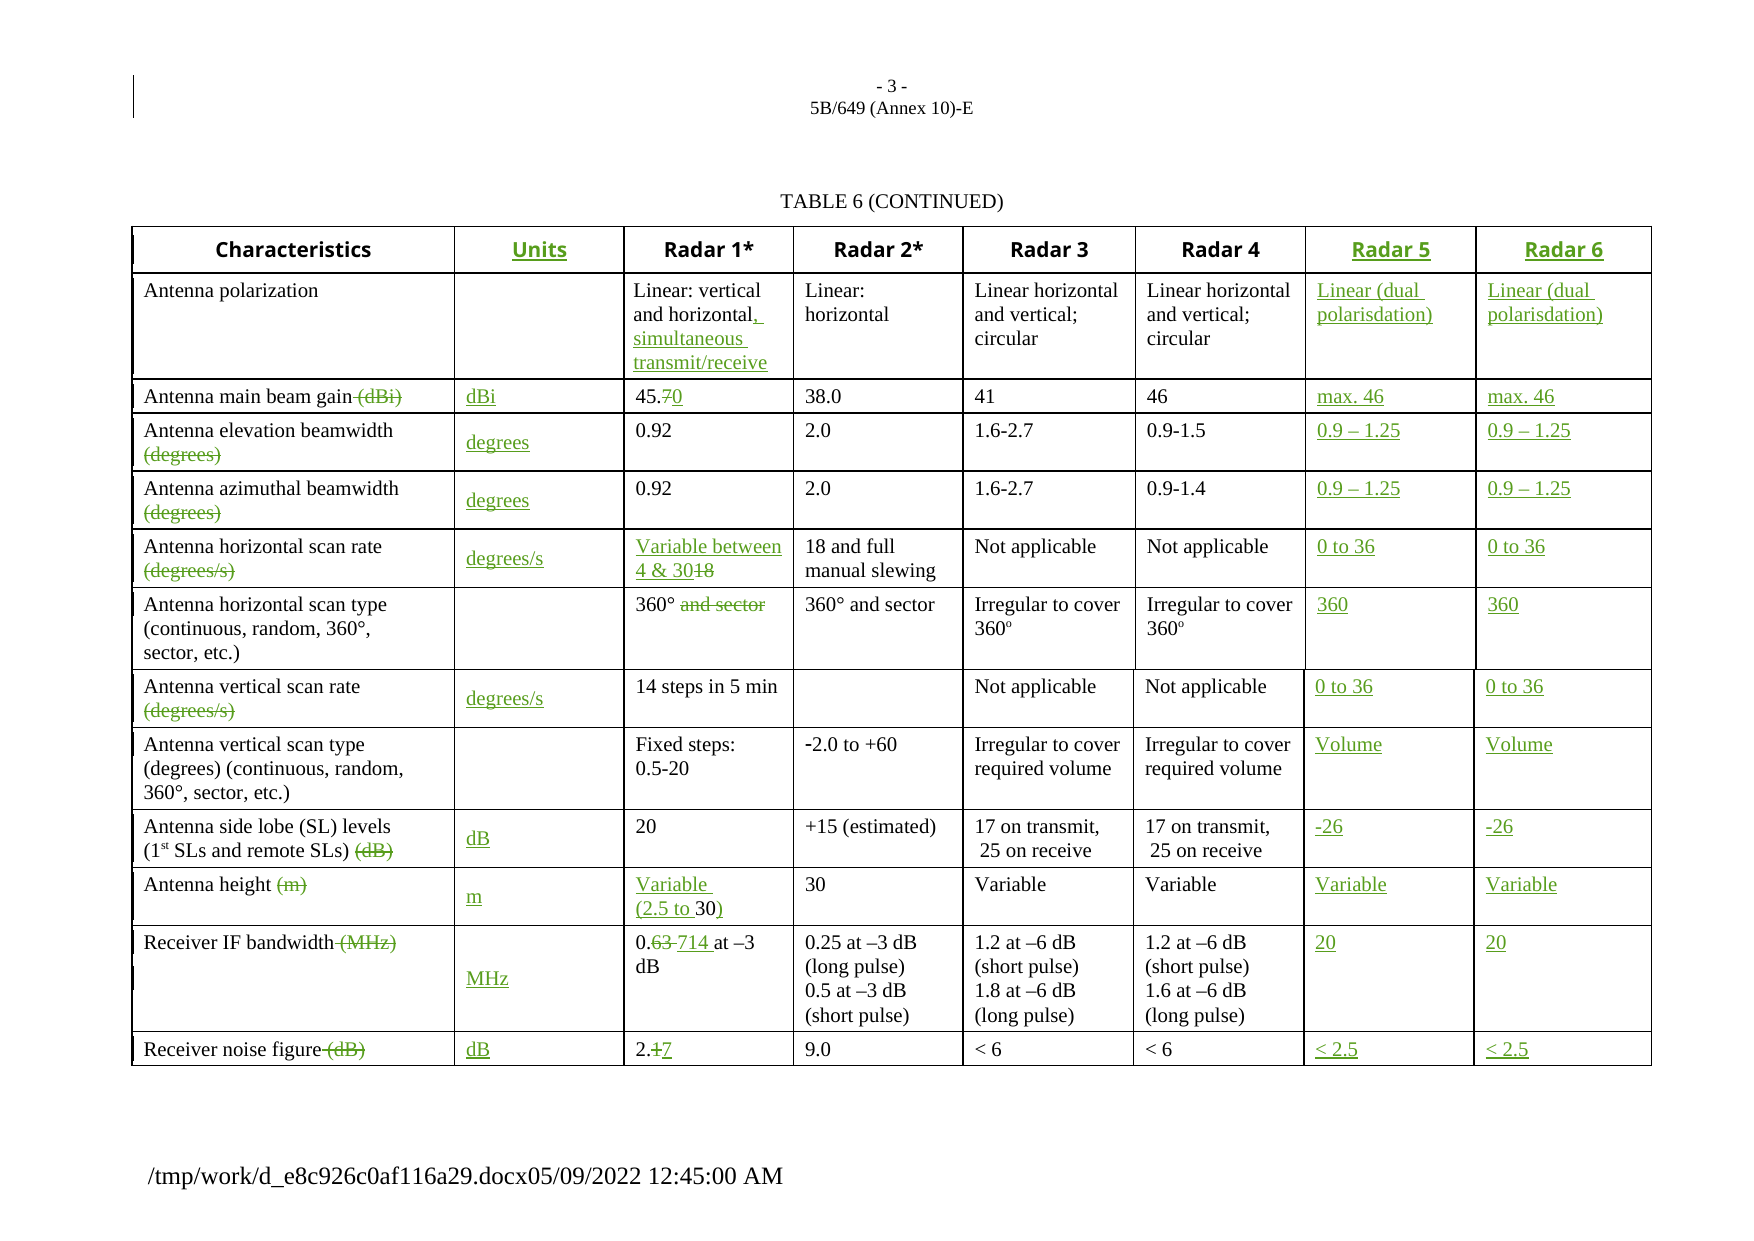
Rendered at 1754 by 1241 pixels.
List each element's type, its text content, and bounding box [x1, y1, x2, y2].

table_cell [1475, 810, 1651, 867]
table_cell 38.0 [794, 380, 962, 412]
table_cell Linear: vertical and horizontal [625, 274, 793, 378]
table_cell [1306, 274, 1475, 378]
table_cell 1.2 at –6 dB (short pulse) 1.8 at –6 dB (long pulse) [964, 926, 1133, 1031]
table_cell Antenna horizontal scan rate [133, 530, 454, 586]
table_cell [1306, 530, 1475, 586]
table_cell [455, 530, 623, 586]
table_cell [1477, 472, 1651, 528]
table_cell [1305, 868, 1473, 924]
table_cell 0.9-1.4 [1136, 472, 1305, 528]
table_cell [455, 926, 623, 1031]
table_header [455, 227, 623, 272]
table_cell 46 [1136, 380, 1305, 412]
table_cell [1475, 728, 1651, 808]
table_header [1306, 227, 1475, 272]
table_cell [1477, 274, 1651, 378]
table_cell [1477, 414, 1651, 470]
table_cell Antenna height [133, 868, 454, 924]
table_cell Not applicable [1134, 670, 1303, 726]
table_cell 0.at –3 dB [625, 926, 793, 1031]
table_cell Antenna vertical scan rate [133, 670, 454, 726]
table_cell [1305, 728, 1473, 808]
table_cell 30 [794, 868, 962, 924]
table_header Radar 2* [794, 227, 962, 272]
table_cell < 6 [1134, 1032, 1303, 1065]
table_cell [455, 588, 623, 668]
table_cell Receiver IF bandwidth [133, 926, 454, 1031]
table_cell [455, 274, 623, 378]
table_cell [1475, 868, 1651, 924]
table_cell Antenna polarization [133, 274, 454, 378]
table_header Radar 3 [964, 227, 1135, 272]
table_cell [1305, 670, 1473, 726]
table_cell [1475, 670, 1651, 726]
table_cell [455, 1032, 623, 1065]
table_cell 1.2 at –6 dB (short pulse) 1.6 at –6 dB (long pulse) [1134, 926, 1303, 1031]
table_cell [1477, 588, 1651, 668]
table_cell [1306, 588, 1475, 668]
table_cell Not applicable [1136, 530, 1305, 586]
table_cell Antenna elevation beamwidth [133, 414, 454, 470]
table_cell [1306, 380, 1475, 412]
table_cell 0.25 at –3 dB (long pulse) 0.5 at –3 dB (short pulse) [794, 926, 962, 1031]
table_cell 14 steps in 5 min [625, 670, 793, 726]
table_cell [1477, 380, 1651, 412]
table_cell 41 [964, 380, 1135, 412]
table_cell 2.0 [794, 414, 962, 470]
table_cell [1306, 414, 1475, 470]
table_cell Antenna horizontal scan type (continuous, random, 360°, sector, etc.) [133, 588, 454, 668]
table_cell 1.6-2.7 [964, 414, 1135, 470]
table_cell Not applicable [964, 530, 1135, 586]
table_cell Variable [1134, 868, 1303, 924]
table_cell Irregular to cover required volume [964, 728, 1133, 808]
table_cell Antenna azimuthal beamwidth [133, 472, 454, 528]
table_cell 0.92 [625, 472, 793, 528]
table_cell [455, 810, 623, 867]
table_header Characteristics [133, 227, 454, 272]
table_header [1477, 227, 1651, 272]
table_cell [1306, 472, 1475, 528]
table_cell Fixed steps: 0.5-20 [625, 728, 793, 808]
table_cell 0.92 [625, 414, 793, 470]
table_cell 45. [625, 380, 793, 412]
table_cell Antenna vertical scan type (degrees) (continuous, random, 360°, sector, etc.) [133, 728, 454, 808]
table_cell Not applicable [964, 670, 1133, 726]
table_cell Variable [964, 868, 1133, 924]
table_cell 17 on transmit, 25 on receive [964, 810, 1133, 867]
table_cell 360° and sector [794, 588, 962, 668]
table_cell [455, 472, 623, 528]
table_cell [1305, 926, 1473, 1031]
table_cell Irregular to cover required volume [1134, 728, 1303, 808]
table_cell Receiver noise figure [133, 1032, 454, 1065]
table_cell 2. [625, 1032, 793, 1065]
table_cell Linear horizontal and vertical; circular [1136, 274, 1305, 378]
table_cell 2.0 to +60 [794, 728, 962, 808]
table_cell Irregular to cover 360o [964, 588, 1135, 668]
table_cell Antenna main beam gain [133, 380, 454, 412]
table_cell [1477, 530, 1651, 586]
text TABLE 6 (continued) [148, 189, 1636, 213]
table_cell [455, 414, 623, 470]
table_cell 9.0 [794, 1032, 962, 1065]
table_cell [1305, 1032, 1473, 1065]
table_cell [455, 728, 623, 808]
table_cell [1475, 926, 1651, 1031]
table_cell Irregular to cover 360o [1136, 588, 1305, 668]
table_cell 20 [625, 810, 793, 867]
table_cell [455, 380, 623, 412]
table_header Radar 4 [1136, 227, 1305, 272]
table_cell +15 (estimated) [794, 810, 962, 867]
table_header Radar 1* [625, 227, 793, 272]
table_cell [455, 868, 623, 924]
table_cell Antenna side lobe (SL) levels (1st SLs and remote SLs) [133, 810, 454, 867]
table_cell 360° [625, 588, 793, 668]
table_cell 2.0 [794, 472, 962, 528]
table_cell 1.6-2.7 [964, 472, 1135, 528]
table_cell 17 on transmit, 25 on receive [1134, 810, 1303, 867]
table_cell Linear horizontal and vertical; circular [964, 274, 1135, 378]
table_cell [625, 530, 793, 586]
table_cell [794, 670, 962, 726]
table_cell [1305, 810, 1473, 867]
table_cell [1475, 1032, 1651, 1065]
table_cell Linear: horizontal [794, 274, 962, 378]
table_cell < 6 [964, 1032, 1133, 1065]
table_cell 30 [625, 868, 793, 924]
table_cell [455, 670, 623, 726]
table_cell 18 and full manual slewing [794, 530, 962, 586]
table_cell 0.9-1.5 [1136, 414, 1305, 470]
